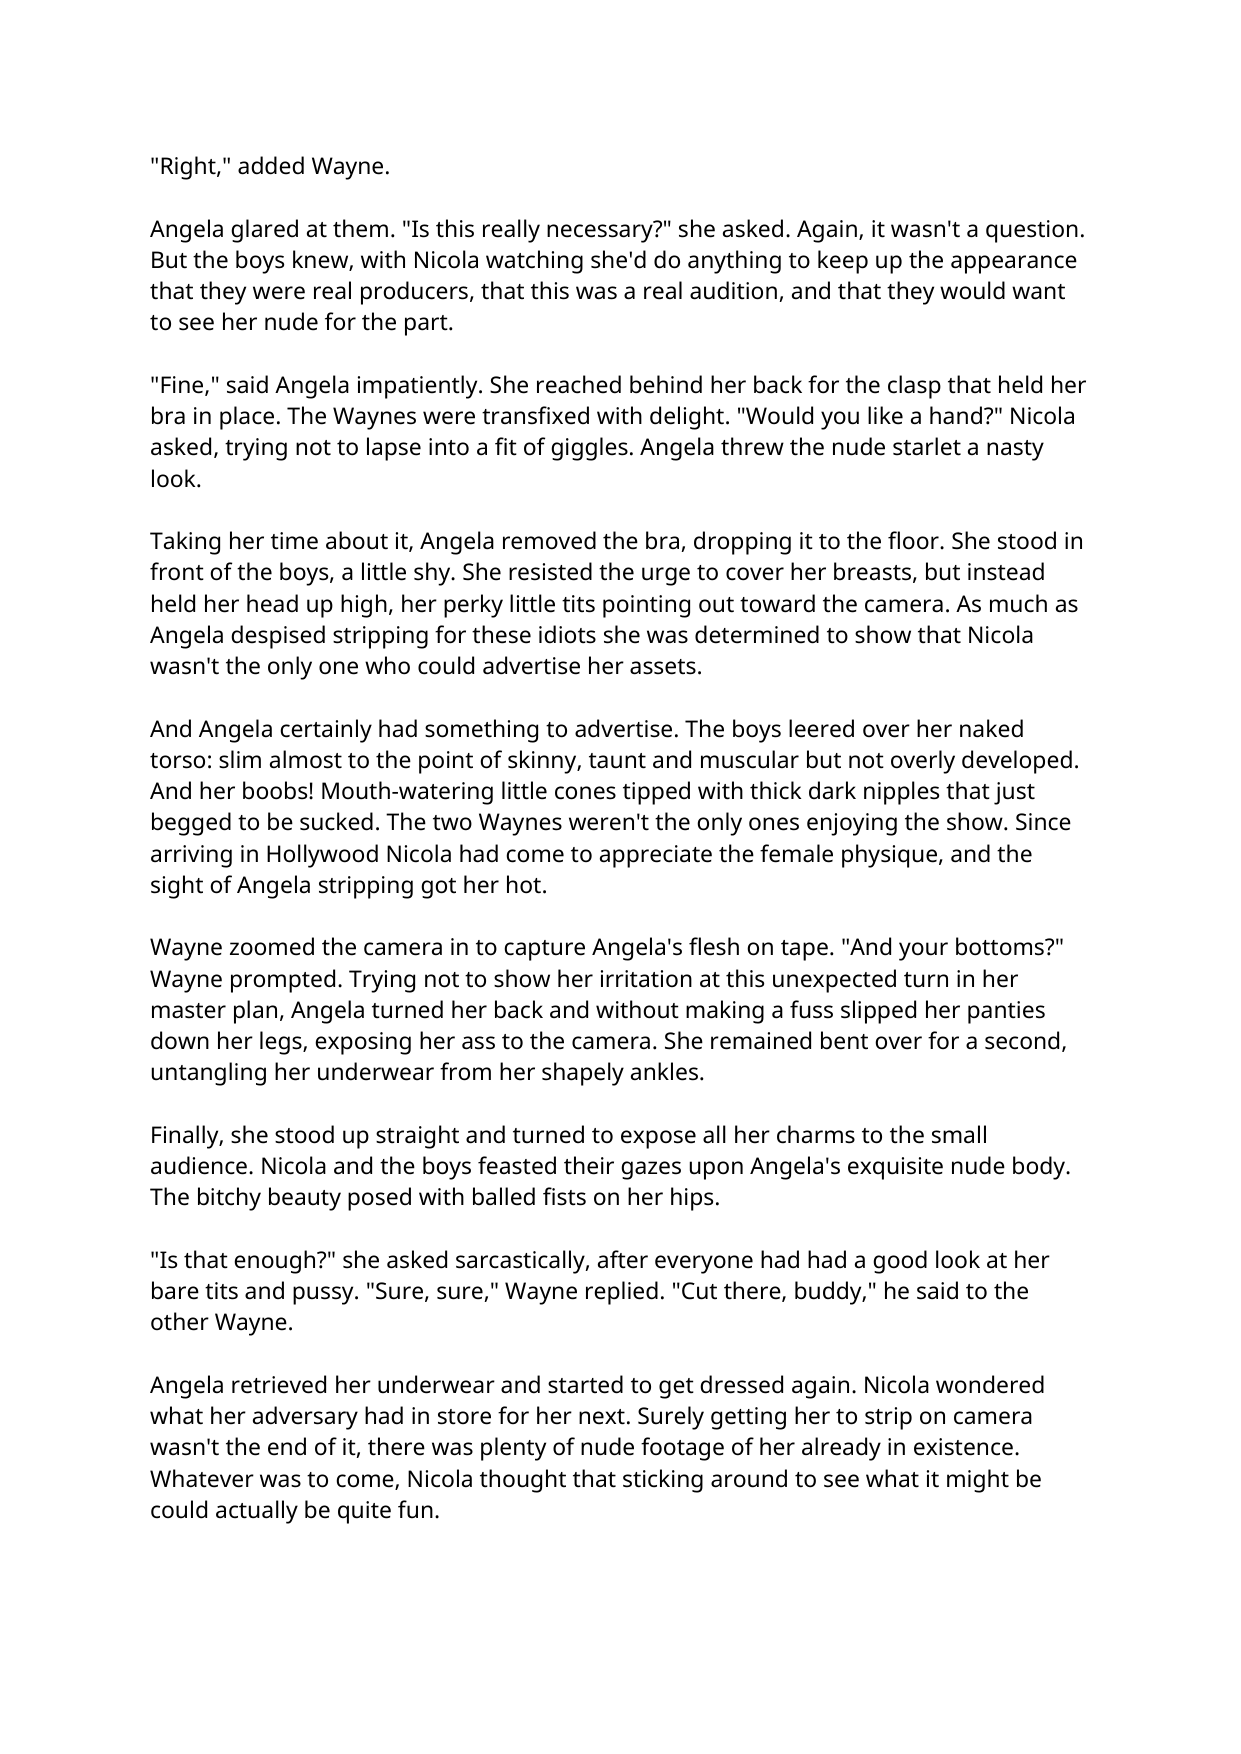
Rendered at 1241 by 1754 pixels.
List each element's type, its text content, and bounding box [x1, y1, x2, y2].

text And Angela certainly had something to advertise. The boys leered over her naked torso: slim almost to the point of skinny, taunt and muscular but not overly developed. And her boobs! Mouth-watering little cones tipped with thick dark nipples that just begged to be sucked. The two Waynes weren't the only ones enjoying the show. Since arriving in Hollywood Nicola had come to appreciate the female physique, and the sight of Angela stripping got her hot. [150, 712, 1090, 900]
text "Is that enough?" she asked sarcastically, after everyone had had a good look at her bare tits and pussy. "Sure, sure," Wayne replied. "Cut there, buddy," he said to the other Wayne. [150, 1244, 1090, 1337]
text Angela retrieved her underwear and started to get dressed again. Nicola wondered what her adversary had in store for her next. Surely getting her to strip on camera wasn't the end of it, there was plenty of nude footage of her already in existence. Whatever was to come, Nicola thought that sticking around to see what it might be could actually be quite fun. [150, 1369, 1090, 1525]
text Taking her time about it, Angela removed the bra, dropping it to the floor. She stood in front of the boys, a little shy. She resisted the urge to cover her breasts, but instead held her head up high, her perky little tits pointing out toward the camera. As much as Angela despised stripping for these idiots she was determined to show that Nicola wasn't the only one who could advertise her assets. [150, 525, 1090, 681]
text Wayne zoomed the camera in to capture Angela's flesh on tape. "And your bottoms?" Wayne prompted. Trying not to show her irritation at this unexpected turn in her master plan, Angela turned her back and without making a fuss slipped her panties down her legs, exposing her ass to the camera. She remained bent over for a second, untangling her underwear from her shapely ankles. [150, 931, 1090, 1087]
text "Fine," said Angela impatiently. She reached behind her back for the clasp that held her bra in place. The Waynes were transfixed with delight. "Would you like a hand?" Nicola asked, trying not to lapse into a fit of giggles. Angela threw the nude starlet a nasty look. [150, 369, 1090, 494]
text "Right," added Wayne. [150, 150, 1090, 181]
text Angela glared at them. "Is this really necessary?" she asked. Again, it wasn't a question. But the boys knew, with Nicola watching she'd do anything to keep up the appearance that they were real producers, that this was a real audition, and that they would want to see her nude for the part. [150, 212, 1090, 337]
text Finally, she stood up straight and turned to expose all her charms to the small audience. Nicola and the boys feasted their gazes upon Angela's exquisite nude body. The bitchy beauty posed with balled fists on her hips. [150, 1119, 1090, 1212]
